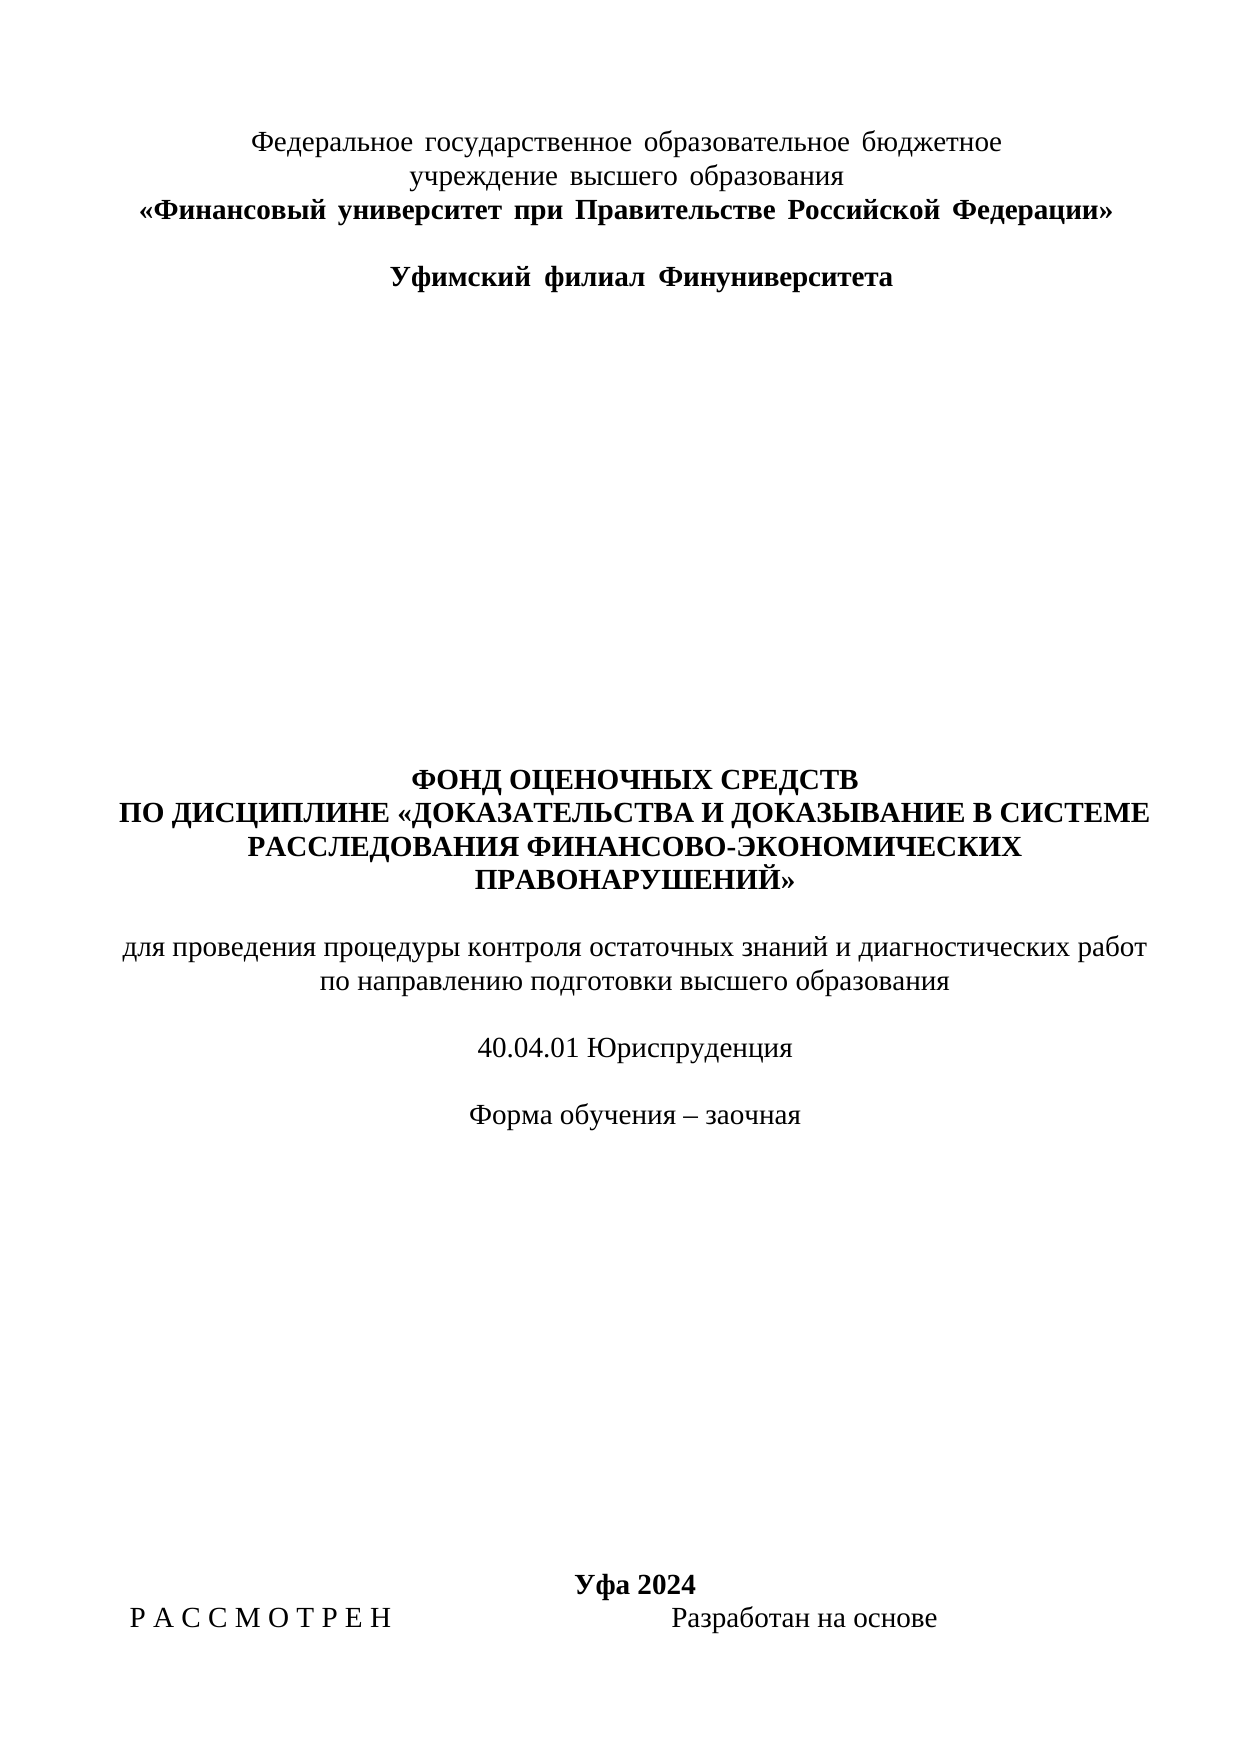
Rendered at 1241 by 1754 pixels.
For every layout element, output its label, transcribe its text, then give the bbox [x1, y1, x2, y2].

text ПО ДИСЦИПЛИНЕ «ДОКАЗАТЕЛЬСТВА И ДОКАЗЫВАНИЕ В СИСТЕМЕ РАССЛЕДОВАНИЯ ФИНАНСОВО-ЭКОНОМИЧЕСКИХ ПРАВОНАРУШЕНИЙ» [118, 795, 1152, 896]
text «Финансовый университет при Правительстве Российской Федерации» [118, 192, 1134, 225]
text для проведения процедуры контроля остаточных знаний и диагностических работ по направлению подготовки высшего образования [118, 929, 1152, 997]
text ФОНД ОЦЕНОЧНЫХ СРЕДСТВ [118, 762, 1152, 795]
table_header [660, 1600, 1152, 1634]
text Уфа 2024 [118, 1567, 1152, 1600]
text Уфимский филиал Финуниверситета [245, 259, 1037, 292]
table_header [118, 1600, 660, 1634]
text Форма обучения – заочная [118, 1097, 1152, 1131]
text 40.04.01 Юриспруденция [118, 1030, 1152, 1064]
text Федеральное государственное образовательное бюджетное учреждение высшего образования [216, 124, 1037, 192]
